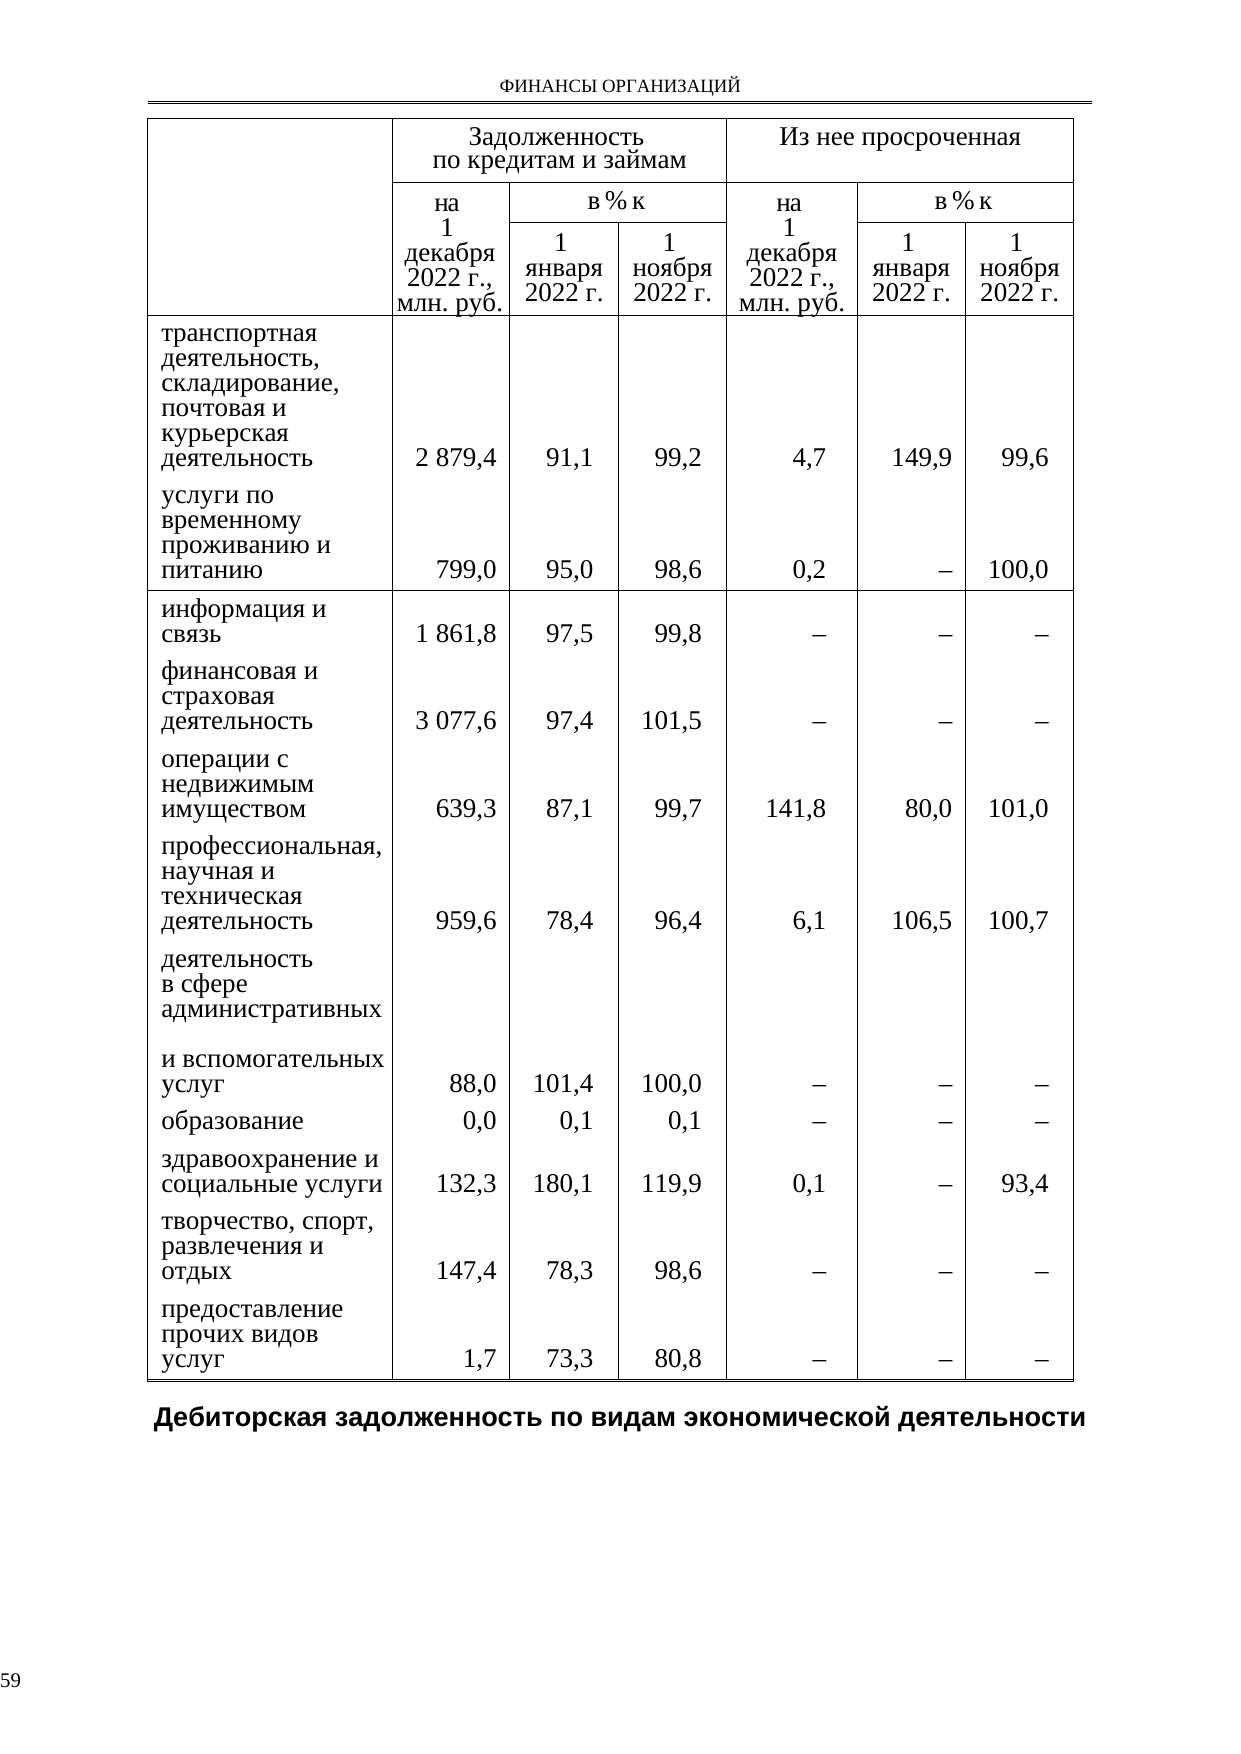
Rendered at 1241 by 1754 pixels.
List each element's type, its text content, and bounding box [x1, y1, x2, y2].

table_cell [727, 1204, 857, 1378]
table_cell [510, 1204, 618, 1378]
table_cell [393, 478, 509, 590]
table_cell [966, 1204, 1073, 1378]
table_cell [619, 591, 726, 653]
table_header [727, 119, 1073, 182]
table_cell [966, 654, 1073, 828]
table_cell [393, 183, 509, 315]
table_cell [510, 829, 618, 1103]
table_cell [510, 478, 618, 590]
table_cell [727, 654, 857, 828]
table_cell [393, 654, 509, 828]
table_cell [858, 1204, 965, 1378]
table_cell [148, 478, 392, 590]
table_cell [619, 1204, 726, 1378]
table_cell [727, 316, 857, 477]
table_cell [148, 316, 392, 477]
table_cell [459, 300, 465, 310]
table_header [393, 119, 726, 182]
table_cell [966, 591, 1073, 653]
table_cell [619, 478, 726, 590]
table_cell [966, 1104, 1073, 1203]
text Дебиторская задолженность по видам экономической деятельности [148, 1407, 1092, 1432]
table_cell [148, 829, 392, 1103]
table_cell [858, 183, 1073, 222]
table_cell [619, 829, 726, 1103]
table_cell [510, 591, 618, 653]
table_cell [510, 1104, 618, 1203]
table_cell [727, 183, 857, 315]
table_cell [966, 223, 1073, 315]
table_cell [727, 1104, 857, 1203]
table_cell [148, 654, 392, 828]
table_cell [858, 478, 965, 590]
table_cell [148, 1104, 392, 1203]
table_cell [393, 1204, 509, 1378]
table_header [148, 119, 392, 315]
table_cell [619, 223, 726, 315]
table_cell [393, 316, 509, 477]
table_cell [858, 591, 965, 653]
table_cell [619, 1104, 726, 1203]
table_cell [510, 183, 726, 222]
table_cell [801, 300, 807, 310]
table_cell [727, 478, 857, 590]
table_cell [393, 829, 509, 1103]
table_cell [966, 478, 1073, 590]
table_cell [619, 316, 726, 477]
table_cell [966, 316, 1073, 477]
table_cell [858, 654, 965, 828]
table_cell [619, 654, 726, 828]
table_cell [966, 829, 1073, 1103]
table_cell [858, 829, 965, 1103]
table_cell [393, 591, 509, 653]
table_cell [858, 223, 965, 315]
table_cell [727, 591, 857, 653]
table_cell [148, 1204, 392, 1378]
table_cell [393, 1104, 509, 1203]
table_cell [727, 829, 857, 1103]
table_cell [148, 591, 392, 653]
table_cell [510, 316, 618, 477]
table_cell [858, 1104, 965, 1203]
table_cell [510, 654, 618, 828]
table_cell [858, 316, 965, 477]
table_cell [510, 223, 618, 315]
